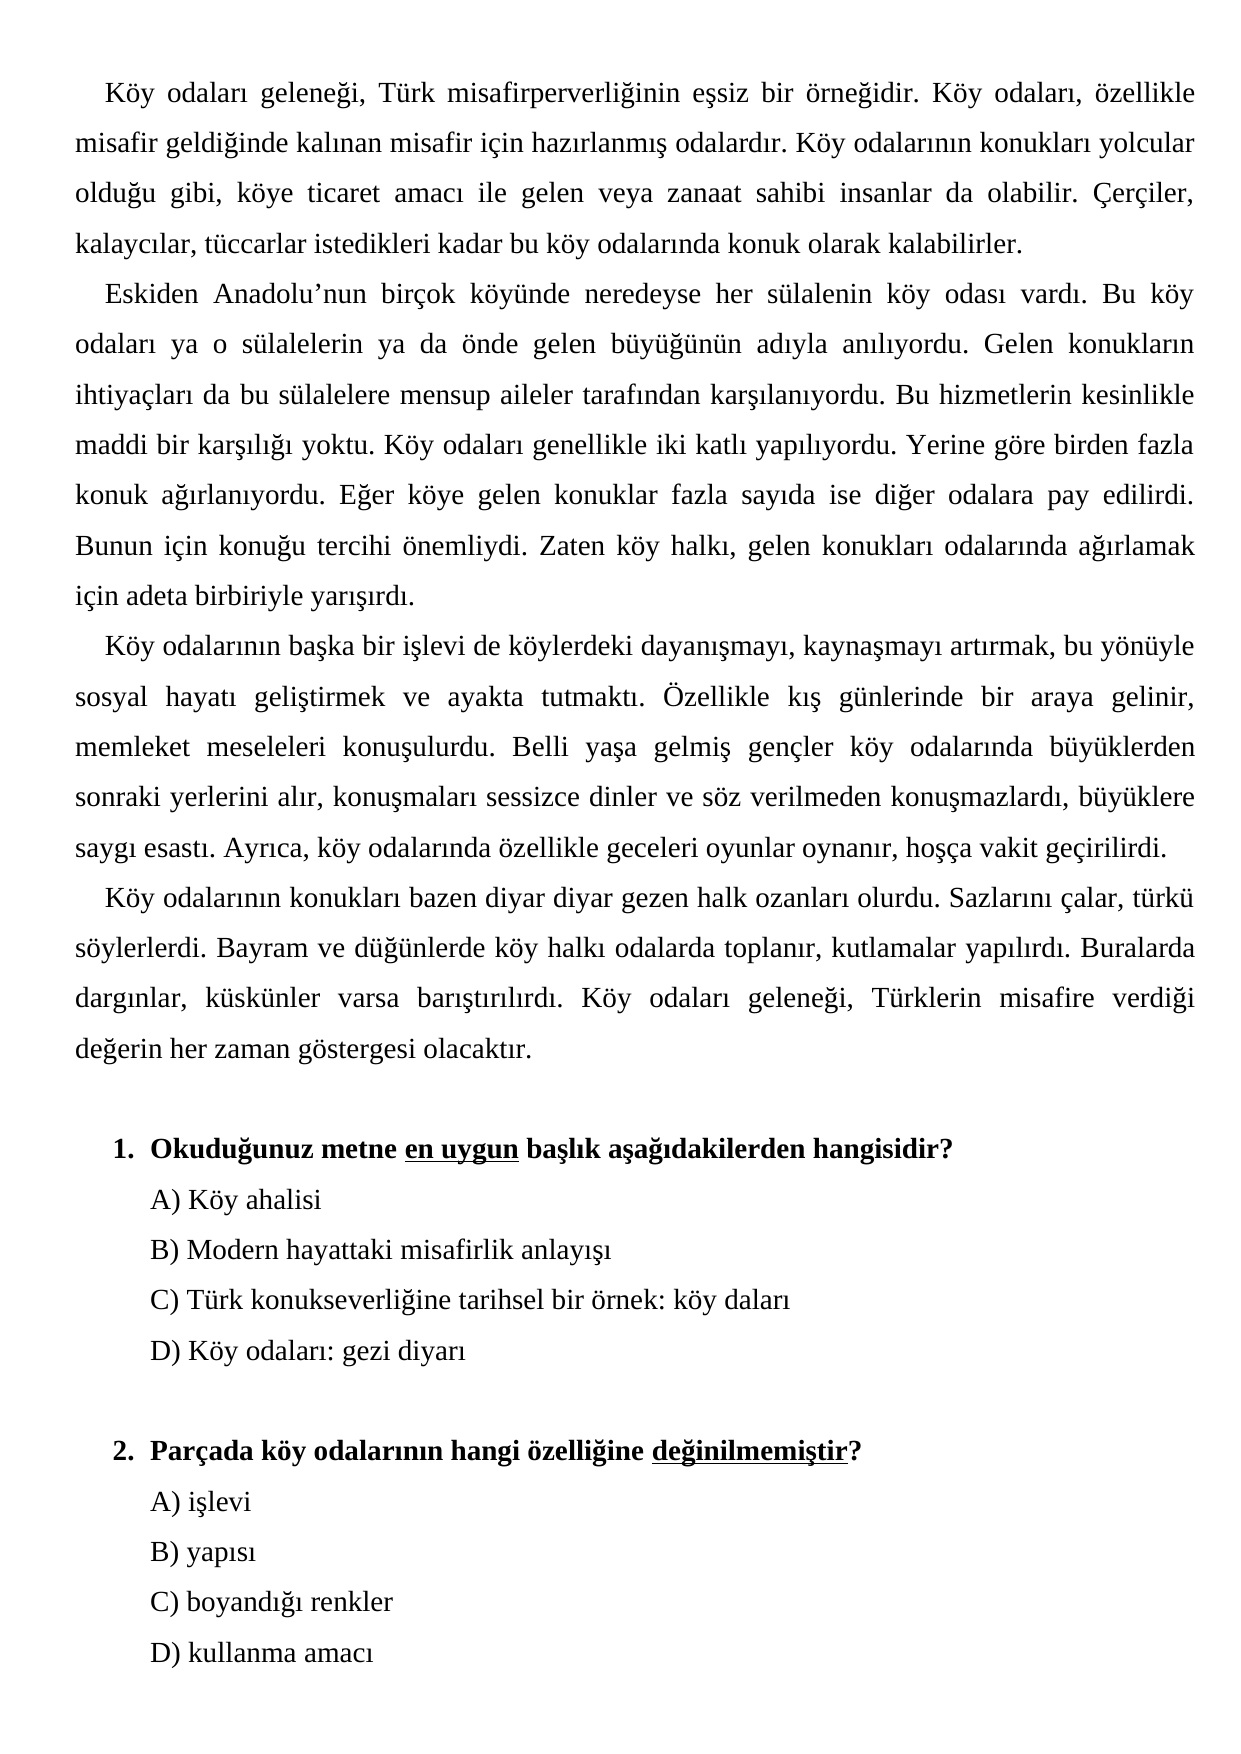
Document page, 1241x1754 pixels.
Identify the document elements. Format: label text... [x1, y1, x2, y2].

text Köy odalarının başka bir işlevi de köylerdeki dayanışmayı, kaynaşmayı artırmak, bu yönüyle sosyal hayatı geliştirmek ve ayakta tutmaktı. Özellikle kış günlerinde bir araya gelinir, memleket meseleleri konuşulurdu. Belli yaşa gelmiş gençler köy odalarında büyüklerden sonraki yerlerini alır, konuşmaları sessizce dinler ve söz verilmeden konuşmazlardı, büyüklere saygı esastı. Ayrıca, köy odalarında özellikle geceleri oyunlar oynanır, hoşça vakit geçirilirdi. [75, 628, 1196, 863]
list A) işlevi [150, 1484, 1196, 1517]
list C) Türk konukseverliğine tarihsel bir örnek: köy daları [150, 1282, 1196, 1316]
list D) kullanma amacı [150, 1635, 1196, 1668]
list A) Köy ahalisi [150, 1182, 1196, 1215]
list Parçada köy odalarının hangi özelliğine değinilmemiştir? [112, 1433, 1196, 1467]
text Eskiden Anadolu’nun birçok köyünde neredeyse her sülalenin köy odası vardı. Bu köy odaları ya o sülalelerin ya da önde gelen büyüğünün adıyla anılıyordu. Gelen konukların ihtiyaçları da bu sülalelere mensup aileler tarafından karşılanıyordu. Bu hizmetlerin kesinlikle maddi bir karşılığı yoktu. Köy odaları genellikle iki katlı yapılıyordu. Yerine göre birden fazla konuk ağırlanıyordu. Eğer köye gelen konuklar fazla sayıda ise diğer odalara pay edilirdi. Bunun için konuğu tercihi önemliydi. Zaten köy halkı, gelen konukları odalarında ağırlamak için adeta birbiriyle yarışırdı. [75, 276, 1196, 612]
text Köy odalarının konukları bazen diyar diyar gezen halk ozanları olurdu. Sazlarını çalar, türkü söylerlerdi. Bayram ve düğünlerde köy halkı odalarda toplanır, kutlamalar yapılırdı. Buralarda dargınlar, küskünler varsa barıştırılırdı. Köy odaları geleneği, Türklerin misafire verdiği değerin her zaman göstergesi olacaktır. [75, 880, 1196, 1064]
text Köy odaları geleneği, Türk misafirperverliğinin eşsiz bir örneğidir. Köy odaları, özellikle misafir geldiğinde kalınan misafir için hazırlanmış odalardır. Köy odalarının konukları yolcular olduğu gibi, köye ticaret amacı ile gelen veya zanaat sahibi insanlar da olabilir. Çerçiler, kalaycılar, tüccarlar istedikleri kadar bu köy odalarında konuk olarak kalabilirler. [75, 75, 1196, 259]
list C) boyandığı renkler [150, 1584, 1196, 1618]
list B) Modern hayattaki misafirlik anlayışı [150, 1232, 1196, 1266]
list B) yapısı [150, 1534, 1196, 1568]
list Okuduğunuz metne en uygun başlık aşağıdakilerden hangisidir? [112, 1132, 1196, 1165]
list D) Köy odaları: gezi diyarı [150, 1333, 1196, 1366]
